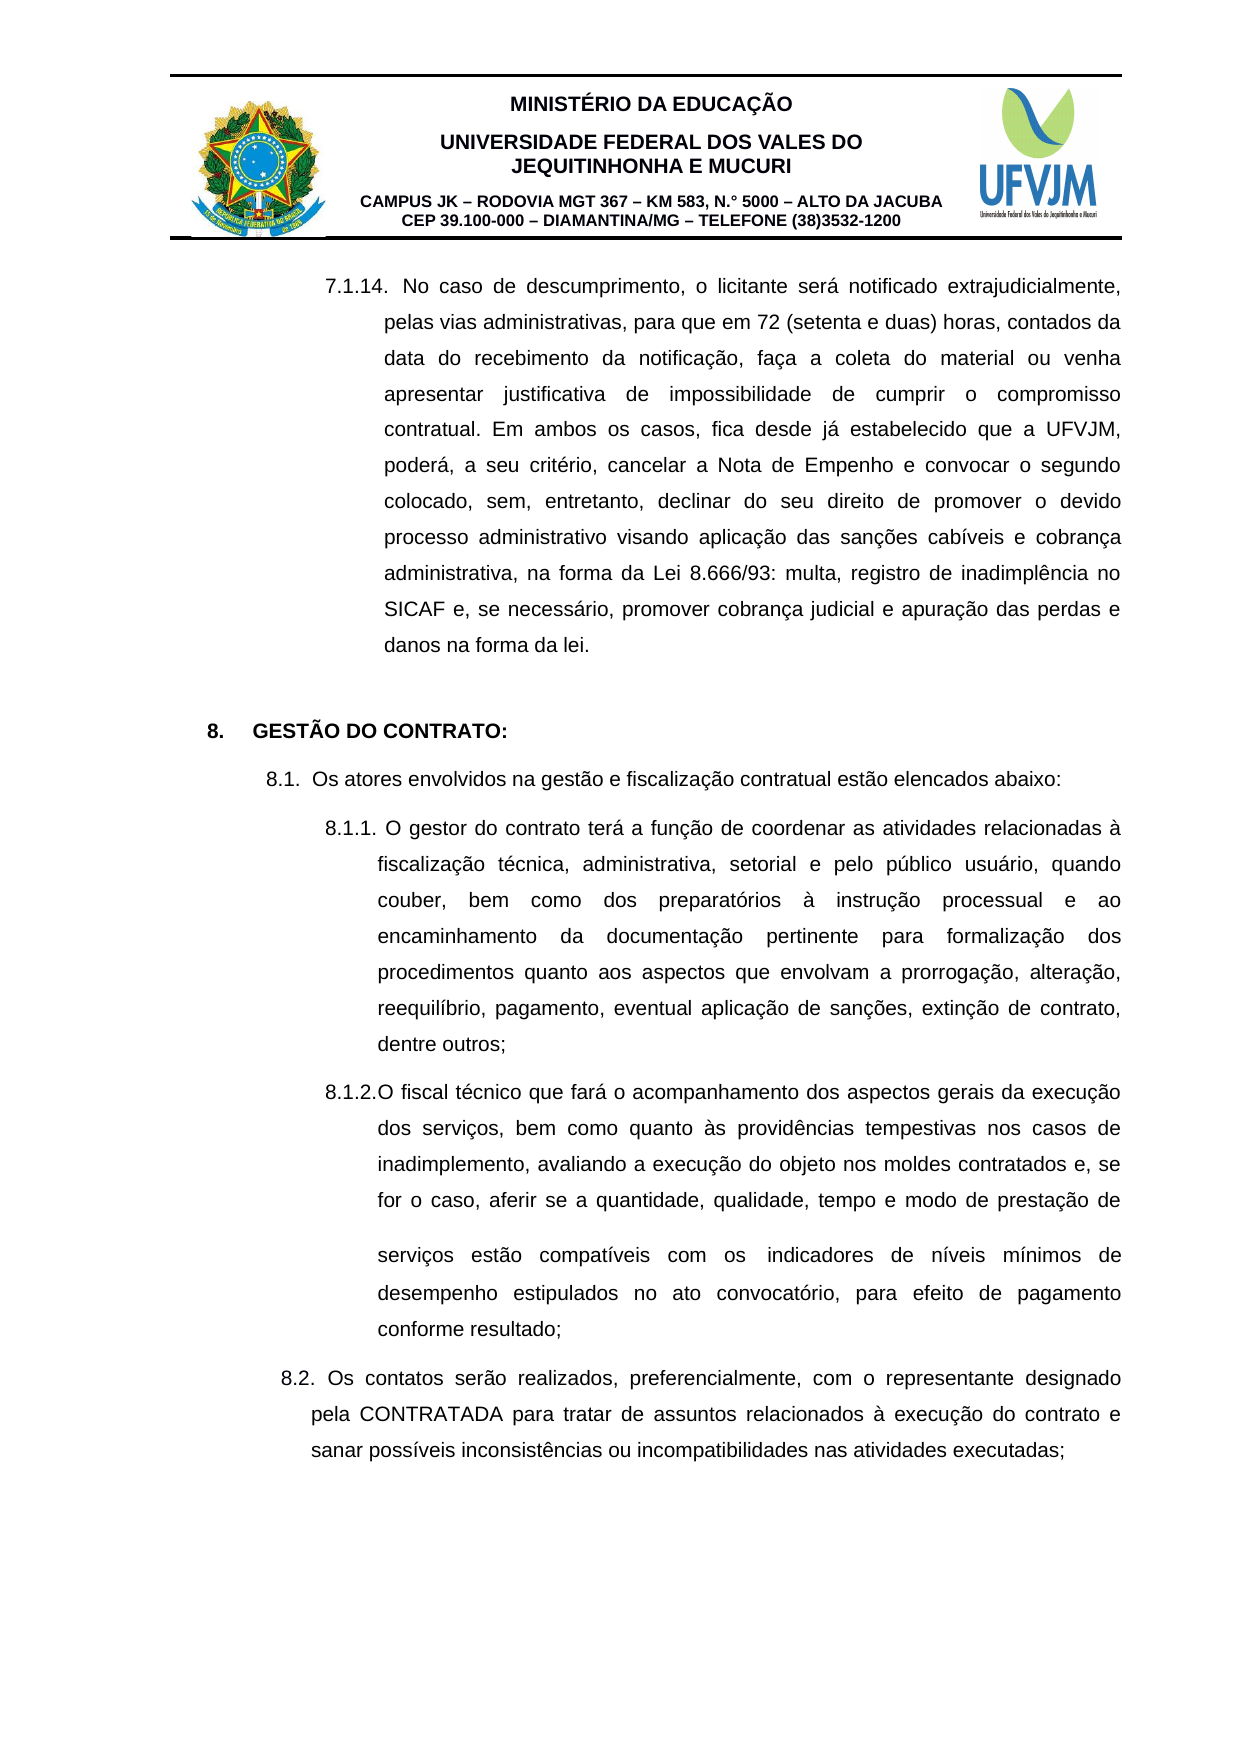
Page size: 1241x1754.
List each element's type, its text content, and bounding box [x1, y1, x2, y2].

picture [980, 88, 1098, 219]
picture [191, 101, 326, 237]
list GESTÃO DO CONTRATO: [207, 719, 1122, 743]
list Os contatos serão realizados, preferencialmente, com o representante designado pela CONTRATADA para tratar de assuntos relacionados à execução do contrato e sanar possíveis inconsistências ou incompatibilidades nas atividades executadas; [281, 1366, 1122, 1461]
list O gestor do contrato terá a função de coordenar as atividades relacionadas à fiscalização técnica, administrativa, setorial e pelo público usuário, quando couber, bem como dos preparatórios à instrução processual e ao encaminhamento da documentação pertinente para formalização dos procedimentos quanto aos aspectos que envolvam a prorrogação, alteração, reequilíbrio, pagamento, eventual aplicação de sanções, extinção de contrato, dentre outros; [325, 816, 1122, 1055]
list O fiscal técnico que fará o acompanhamento dos aspectos gerais da execução dos serviços, bem como quanto às providências tempestivas nos casos de inadimplemento, avaliando a execução do objeto nos moldes contratados e, se for o caso, aferir se a quantidade, qualidade, tempo e modo de prestação de serviços estão compatíveis com os indicadores de níveis mínimos de desempenho estipulados no ato convocatório, para efeito de pagamento conforme resultado; [325, 1080, 1122, 1341]
list No caso de descumprimento, o licitante será notificado extrajudicialmente, pelas vias administrativas, para que em 72 (setenta e duas) horas, contados da data do recebimento da notificação, faça a coleta do material ou venha apresentar justificativa de impossibilidade de cumprir o compromisso contratual. Em ambos os casos, fica desde já estabelecido que a UFVJM, poderá, a seu critério, cancelar a Nota de Empenho e convocar o segundo colocado, sem, entretanto, declinar do seu direito de promover o devido processo administrativo visando aplicação das sanções cabíveis e cobrança administrativa, na forma da Lei 8.666/93: multa, registro de inadimplência no SICAF e, se necessário, promover cobrança judicial e apuração das perdas e danos na forma da lei. [325, 273, 1122, 657]
text 8.1. Os atores envolvidos na gestão e fiscalização contratual estão elencados abaixo: [266, 767, 1122, 791]
